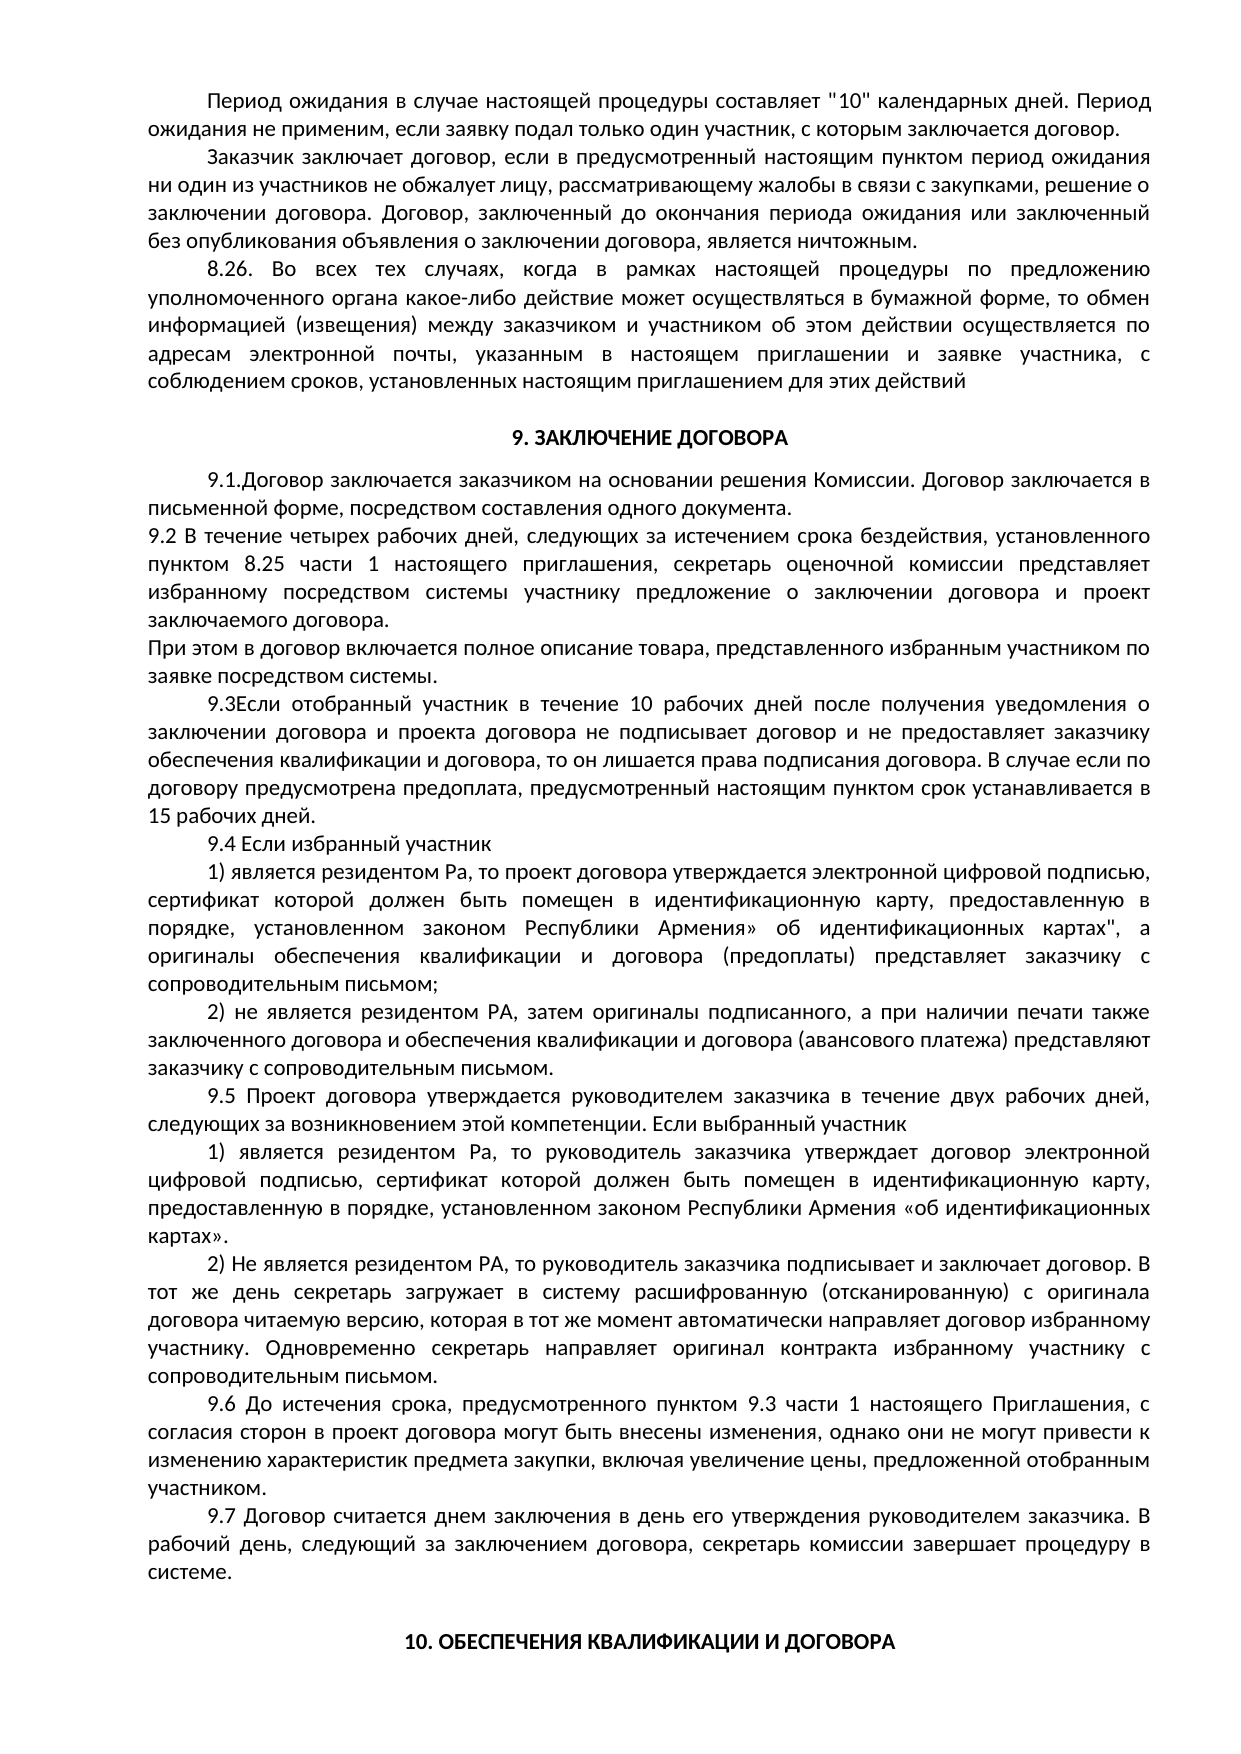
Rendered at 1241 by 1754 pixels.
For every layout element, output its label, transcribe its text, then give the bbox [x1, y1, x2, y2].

text 9.1.Договор заключается заказчиком на основании решения Комиссии. Договор заключается в письменной форме, посредством составления одного документа. [148, 465, 1152, 521]
text 9.3Если отобранный участник в течение 10 рабочих дней после получения уведомления о заключении договора и проекта договора не подписывает договор и не предоставляет заказчику обеспечения квалификации и договора, то он лишается права подписания договора. В случае если по договору предусмотрена предоплата, предусмотренный настоящим пунктом срок устанавливается в 15 рабочих дней. [148, 689, 1152, 829]
text 9.4 Если избранный участник [148, 829, 1152, 857]
text 9.5 Проект договора утверждается руководителем заказчика в течение двух рабочих дней, следующих за возникновением этой компетенции. Если выбранный участник [148, 1081, 1152, 1137]
text 8.26. Во всех тех случаях, когда в рамках настоящей процедуры по предложению уполномоченного органа какое-либо действие может осуществляться в бумажной форме, то обмен информацией (извещения) между заказчиком и участником об этом действии осуществляется по адресам электронной почты, указанным в настоящем приглашении и заявке участника, с соблюдением сроков, установленных настоящим приглашением для этих действий [148, 254, 1152, 395]
text 1) является резидентом Ра, то проект договора утверждается электронной цифровой подписью, сертификат которой должен быть помещен в идентификационную карту, предоставленную в порядке, установленном законом Республики Армения» об идентификационных картах", а оригиналы обеспечения квалификации и договора (предоплаты) представляет заказчику с сопроводительным письмом; [148, 857, 1152, 997]
text 9.7 Договор считается днем заключения в день его утверждения руководителем заказчика. В рабочий день, следующий за заключением договора, секретарь комиссии завершает процедуру в системе. [148, 1501, 1152, 1586]
text Заказчик заключает договор, если в предусмотренный настоящим пунктом период ожидания ни один из участников не обжалует лицу, рассматривающему жалобы в связи с закупками, решение о заключении договора. Договор, заключенный до окончания периода ожидания или заключенный без опубликования объявления о заключении договора, является ничтожным. [148, 142, 1152, 254]
text При этом в договор включается полное описание товара, представленного избранным участником по заявке посредством системы. [148, 633, 1152, 689]
text 9.2 В течение четырех рабочих дней, следующих за истечением срока бездействия, установленного пунктом 8.25 части 1 настоящего приглашения, секретарь оценочной комиссии представляет избранному посредством системы участнику предложение о заключении договора и проект заключаемого договора. [148, 521, 1152, 633]
text 2) не является резидентом РА, затем оригиналы подписанного, а при наличии печати также заключенного договора и обеспечения квалификации и договора (авансового платежа) представляют заказчику с сопроводительным письмом. [148, 997, 1152, 1081]
text 9.6 До истечения срока, предусмотренного пунктом 9.3 части 1 настоящего Приглашения, с согласия сторон в проект договора могут быть внесены изменения, однако они не могут привести к изменению характеристик предмета закупки, включая увеличение цены, предложенной отобранным участником. [148, 1389, 1152, 1501]
text 10. ОБЕСПЕЧЕНИЯ КВАЛИФИКАЦИИ И ДОГОВОРА [148, 1627, 1152, 1656]
text 2) Не является резидентом РА, то руководитель заказчика подписывает и заключает договор. В тот же день секретарь загружает в систему расшифрованную (отсканированную) с оригинала договора читаемую версию, которая в тот же момент автоматически направляет договор избранному участнику. Одновременно секретарь направляет оригинал контракта избранному участнику с сопроводительным письмом. [148, 1249, 1152, 1389]
text 9. ЗАКЛЮЧЕНИЕ ДОГОВОРА [148, 423, 1152, 451]
text Период ожидания в случае настоящей процедуры составляет "10" календарных дней. Период ожидания не применим, если заявку подал только один участник, с которым заключается договор. [148, 86, 1152, 142]
text 1) является резидентом Ра, то руководитель заказчика утверждает договор электронной цифровой подписью, сертификат которой должен быть помещен в идентификационную карту, предоставленную в порядке, установленном законом Республики Армения «об идентификационных картах». [148, 1137, 1152, 1249]
